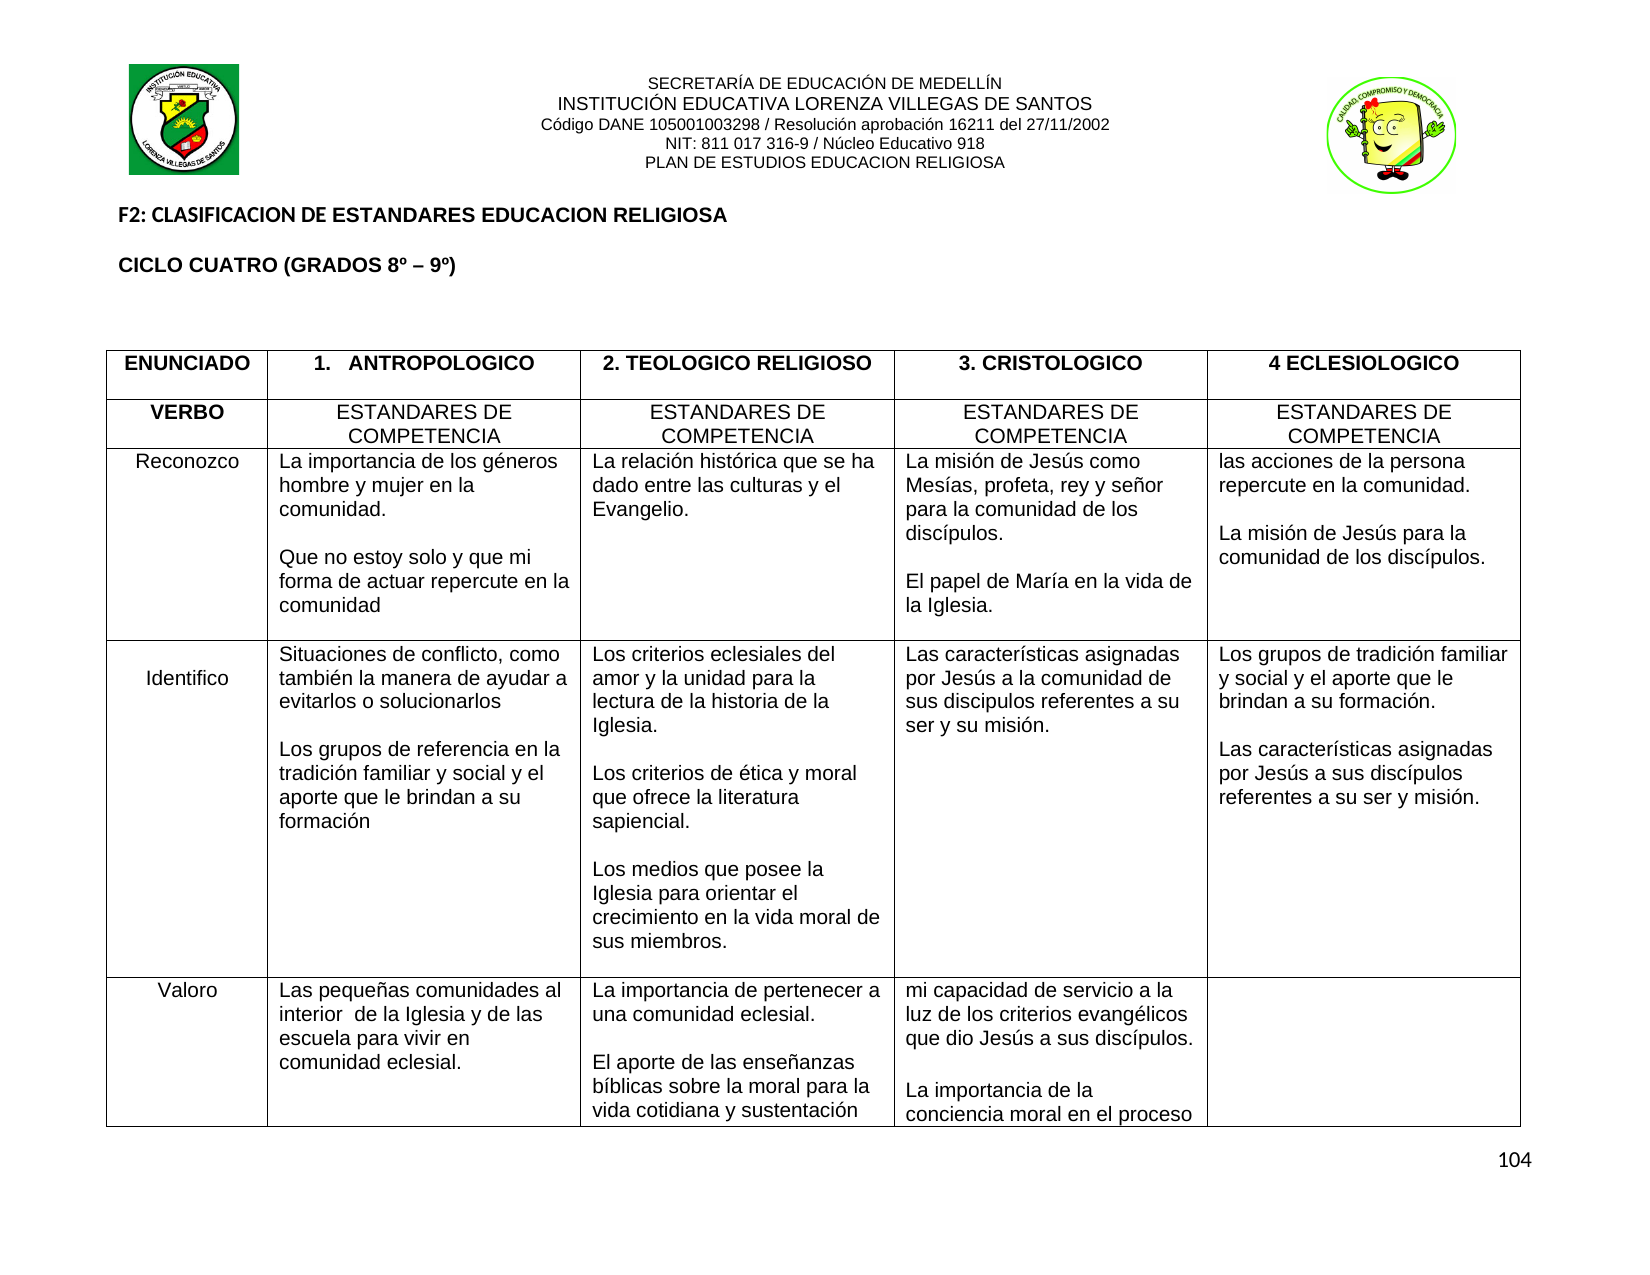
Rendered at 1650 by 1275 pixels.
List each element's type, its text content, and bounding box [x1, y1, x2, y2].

table_cell Situaciones de conflicto, como también la manera de ayudar a evitarlos o solucionarlos Los grupos de referencia en la tradición familiar y social y el aporte que le brindan a su formación [268, 641, 580, 977]
table_cell La misión de Jesús como Mesías, profeta, rey y señor para la comunidad de los discípulos. El papel de María en la vida de la Iglesia. [895, 449, 1207, 640]
table_cell las acciones de la persona repercute en la comunidad. La misión de Jesús para la comunidad de los discípulos. [1208, 449, 1520, 640]
picture [128, 64, 240, 175]
table_cell Reconozco [107, 449, 267, 640]
table_cell [1208, 978, 1520, 1126]
text F2: CLASIFICACION DE ESTANDARES EDUCACION RELIGIOSA [118, 200, 1532, 228]
table_cell VERBO [107, 400, 267, 448]
table_cell Los criterios eclesiales del amor y la unidad para la lectura de la historia de la Iglesia. Los criterios de ética y moral que ofrece la literatura sapiencial. Los medios que posee la Iglesia para orientar el crecimiento en la vida moral de sus miembros. [581, 641, 894, 977]
table_cell ESTANDARES DE COMPETENCIA [1208, 400, 1520, 448]
table_header 1. ANTROPOLOGICO [268, 351, 580, 399]
table_header 2. TEOLOGICO RELIGIOSO [581, 351, 894, 399]
table_header 4 ECLESIOLOGICO [1208, 351, 1520, 399]
table_cell Los grupos de tradición familiar y social y el aporte que le brindan a su formación. Las características asignadas por Jesús a sus discípulos referentes a su ser y misión. [1208, 641, 1520, 977]
table_cell Identifico [107, 641, 267, 977]
table_cell ESTANDARES DE COMPETENCIA [895, 400, 1207, 448]
table_cell Valoro [107, 978, 267, 1126]
table_cell Las pequeñas comunidades al interior de la Iglesia y de las escuela para vivir en comunidad eclesial. [268, 978, 580, 1126]
table_cell ESTANDARES DE COMPETENCIA [268, 400, 580, 448]
table_cell Las características asignadas por Jesús a la comunidad de sus discipulos referentes a su ser y su misión. [895, 641, 1207, 977]
picture [1326, 77, 1457, 194]
table_cell La relación histórica que se ha dado entre las culturas y el Evangelio. [581, 449, 894, 640]
text CICLO CUATRO (GRADOS 8º – 9º) [118, 253, 1532, 277]
table_cell La importancia de los géneros hombre y mujer en la comunidad. Que no estoy solo y que mi forma de actuar repercute en la comunidad [268, 449, 580, 640]
table_header 3. CRISTOLOGICO [895, 351, 1207, 399]
table_cell ESTANDARES DE COMPETENCIA [581, 400, 894, 448]
table_header ENUNCIADO [107, 351, 267, 399]
